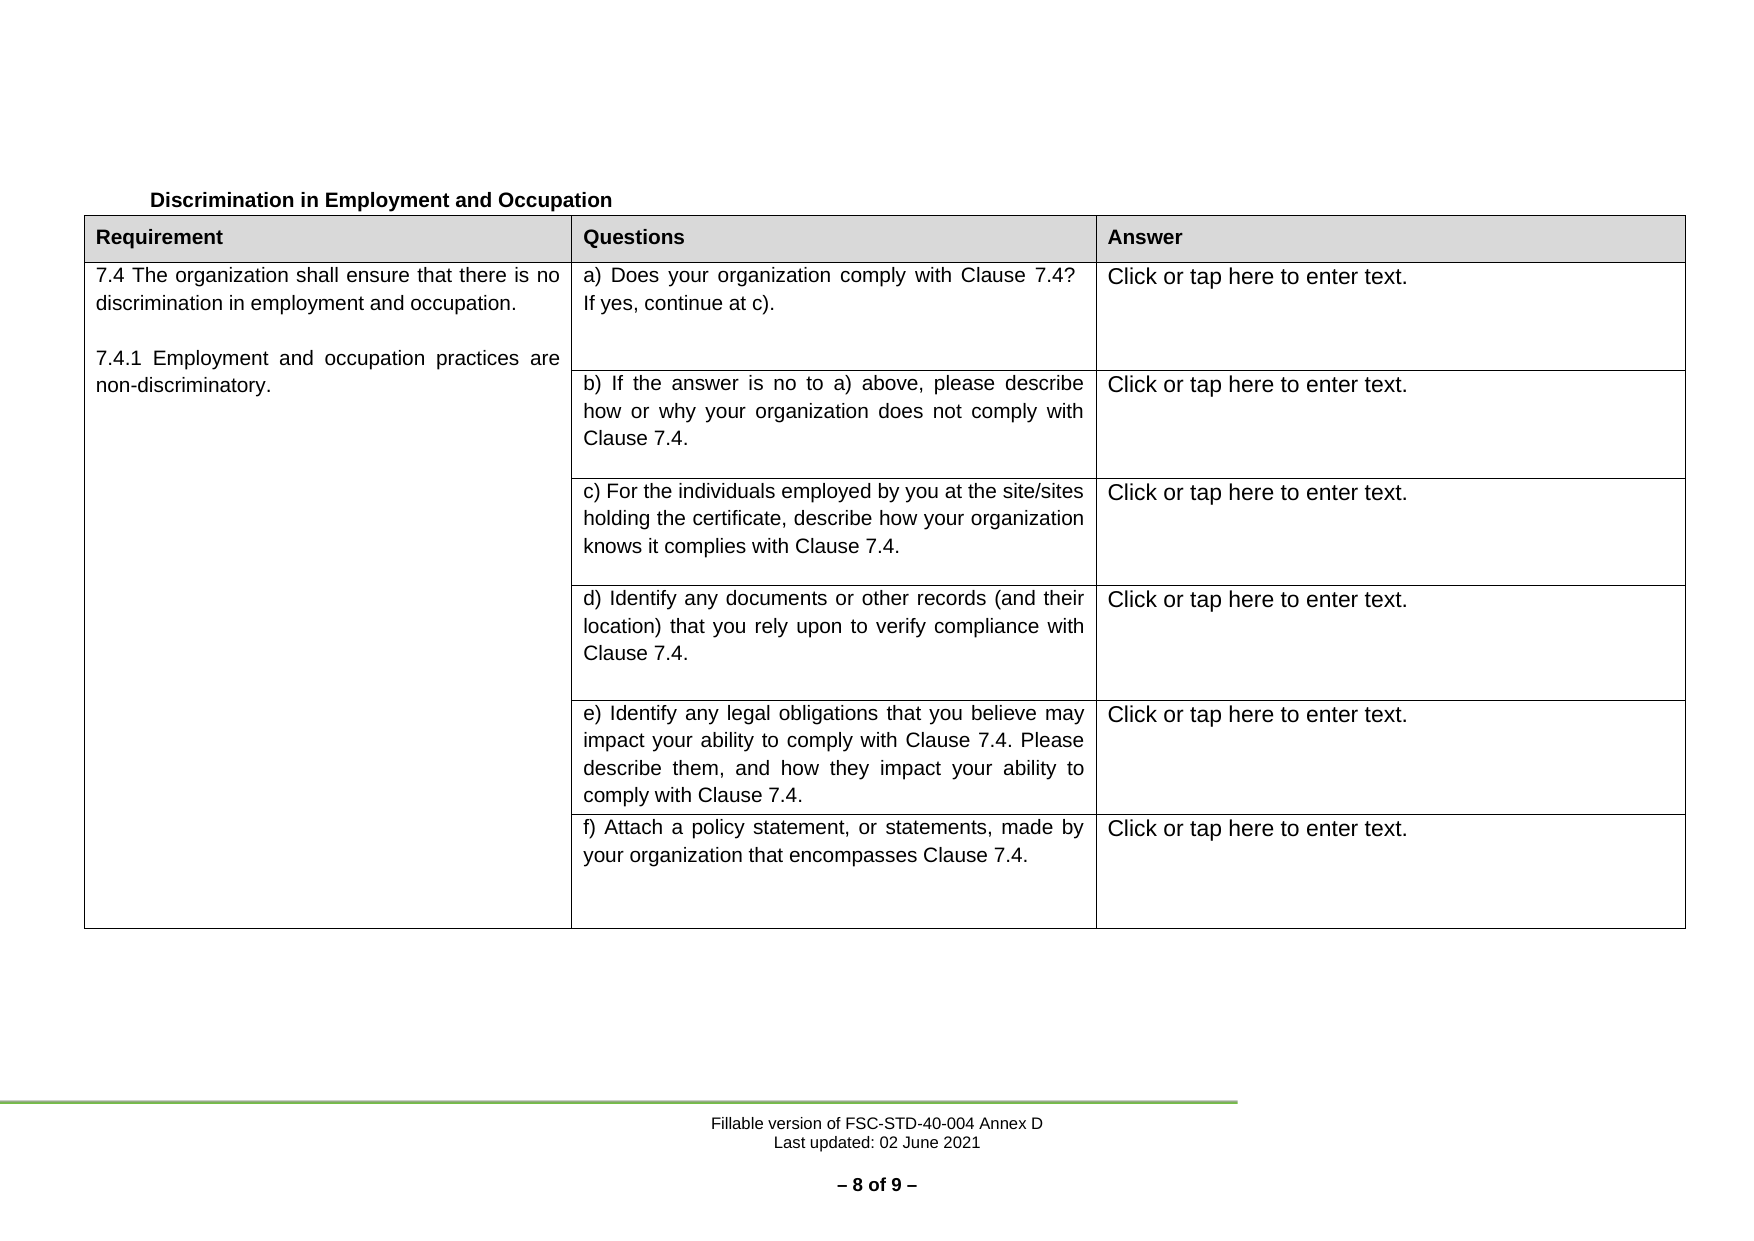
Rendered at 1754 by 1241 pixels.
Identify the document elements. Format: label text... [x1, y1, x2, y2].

table_cell e) Identify any legal obligations that you believe may impact your ability to comply with Clause 7.4. Please describe them, and how they impact your ability to comply with Clause 7.4. [572, 701, 1096, 814]
table_header Requirement [85, 216, 571, 262]
table_cell f) Attach a policy statement, or statements, made by your organization that encompasses Clause 7.4. [572, 815, 1096, 928]
text Discrimination in Employment and Occupation [150, 187, 1604, 211]
table_cell a) Does your organization comply with Clause 7.4? If yes, continue at c). [572, 263, 1096, 370]
table_cell b) If the answer is no to a) above, please describe how or why your organization does not comply with Clause 7.4. [572, 371, 1096, 478]
table_cell c) For the individuals employed by you at the site/sites holding the certificate, describe how your organization knows it complies with Clause 7.4. [572, 479, 1096, 585]
table_header Answer [1097, 216, 1685, 262]
table_header Questions [572, 216, 1096, 262]
table_cell d) Identify any documents or other records (and their location) that you rely upon to verify compliance with Clause 7.4. [572, 586, 1096, 699]
table_cell 7.4 The organization shall ensure that there is no discrimination in employment and occupation. 7.4.1 Employment and occupation practices are non-discriminatory. [85, 263, 571, 928]
